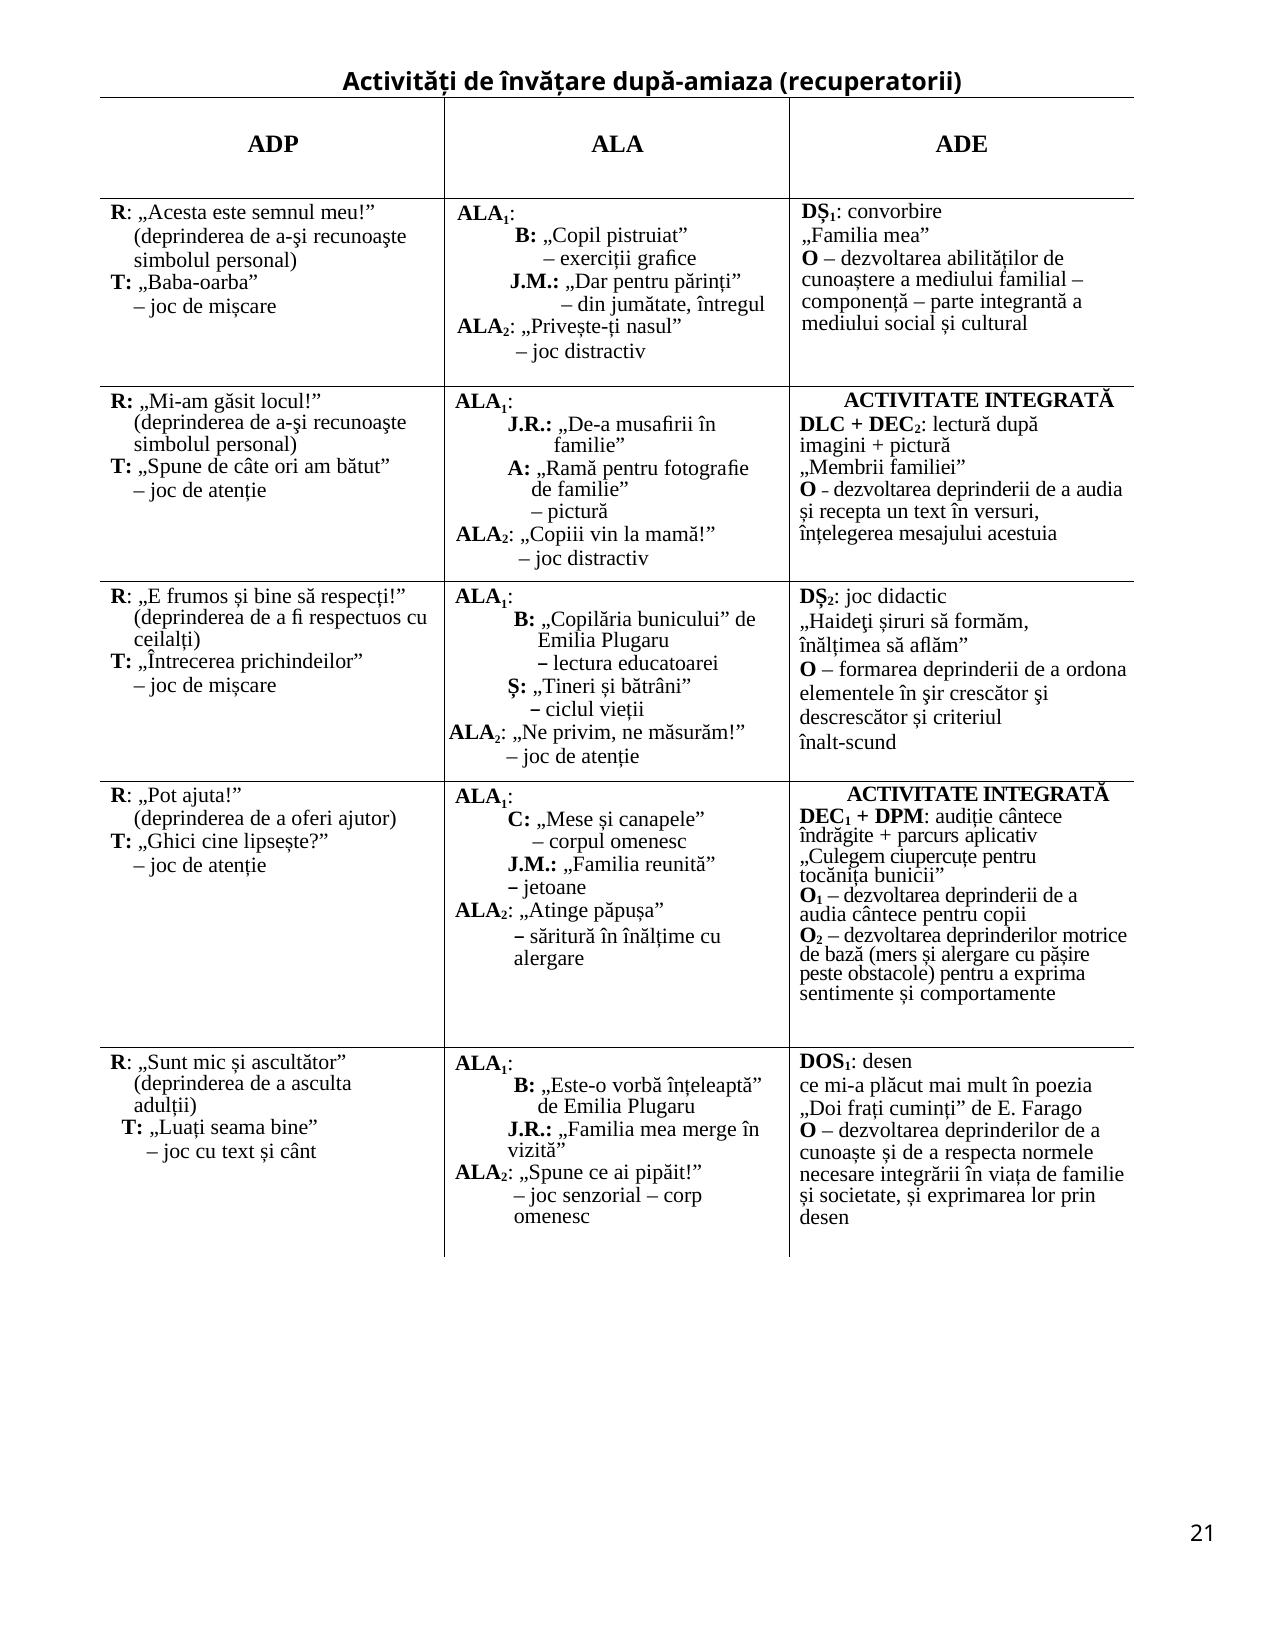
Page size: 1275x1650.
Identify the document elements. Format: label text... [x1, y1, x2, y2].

table_cell R: „Sunt mic și ascultător” (deprinderea de a asculta adulții) T: „Luați seama bine” – joc cu text și cânt [100, 1048, 444, 1257]
table_header ALA [445, 98, 789, 197]
table_cell R: „E frumos și bine să respecți!” (deprinderea de a ﬁ respectuos cu ceilalți) T: „Întrecerea prichindeilor” – joc de mișcare [100, 582, 444, 781]
table_cell R: „Mi-am găsit locul!” (deprinderea de a-şi recunoaşte simbolul personal) T: „Spune de câte ori am bătut” – joc de atenție [100, 387, 444, 581]
text Activități de învățare după-amiaza (recuperatorii) [89, 63, 1216, 97]
table_cell DȘ1: convorbire „Familia mea” O – dezvoltarea abilităților de cunoaștere a mediului familial – componență – parte integrantă a mediului social și cultural [790, 199, 1134, 386]
table_cell ALA1: B: „Copilăria bunicului” de Emilia Plugaru lectura educatoarei Ș: „Tineri și bătrâni” ciclul vieții ALA2: „Ne privim, ne măsurăm!” – joc de atenție [445, 582, 789, 781]
table_cell ALA1: B: „Copil pistruiat” – exerciții graﬁce J.M.: „Dar pentru părinți” – din jumătate, întregul ALA2: „Privește-ți nasul” – joc distractiv [445, 199, 789, 386]
table_cell ACTIVITATE INTEGRATĂ DLC + DEC2: lectură după imagini + pictură „Membrii familiei” O ˗ dezvoltarea deprinderii de a audia și recepta un text în versuri, înțelegerea mesajului acestuia [790, 387, 1134, 581]
table_cell ALA1: J.R.: „De-a musaﬁrii în familie” A: „Ramă pentru fotograﬁe de familie” – pictură ALA2: „Copiii vin la mamă!” – joc distractiv [445, 387, 789, 581]
table_cell ACTIVITATE INTEGRATĂ DEC1 + DPM: audiție cântece îndrăgite + parcurs aplicativ „Culegem ciupercuțe pentru tocănița bunicii” O1 – dezvoltarea deprinderii de a audia cântece pentru copii O2 – dezvoltarea deprinderilor motrice de bază (mers și alergare cu pășire peste obstacole) pentru a exprima sentimente și comportamente [790, 782, 1134, 1047]
table_cell ALA1: B: „Este-o vorbă înțeleaptă” de Emilia Plugaru J.R.: „Familia mea merge în vizită” ALA2: „Spune ce ai pipăit!” – joc senzorial – corp omenesc [445, 1048, 789, 1257]
table_cell R: „Pot ajuta!” (deprinderea de a oferi ajutor) T: „Ghici cine lipsește?” – joc de atenție [100, 782, 444, 1047]
table_header ADE [790, 98, 1134, 197]
table_header ADP [100, 98, 444, 197]
table_cell ALA1: C: „Mese și canapele” – corpul omenesc J.M.: „Familia reunită” jetoane ALA2: „Atinge păpușa” săritură în înălțime cu alergare [445, 782, 789, 1047]
table_cell R: „Acesta este semnul meu!” (deprinderea de a-şi recunoaşte simbolul personal) T: „Baba-oarba” – joc de mișcare [100, 199, 444, 386]
table_cell DȘ2: joc didactic „Haideţi șiruri să formăm, înălțimea să aﬂăm” O – formarea deprinderii de a ordona elementele în şir crescător şi descrescător și criteriul înalt-scund [790, 582, 1134, 781]
table_cell DOS1: desen ce mi-a plăcut mai mult în poezia „Doi frați cuminți” de E. Farago O – dezvoltarea deprinderilor de a cunoaște și de a respecta normele necesare integrării în viața de familie și societate, și exprimarea lor prin desen [790, 1048, 1134, 1257]
